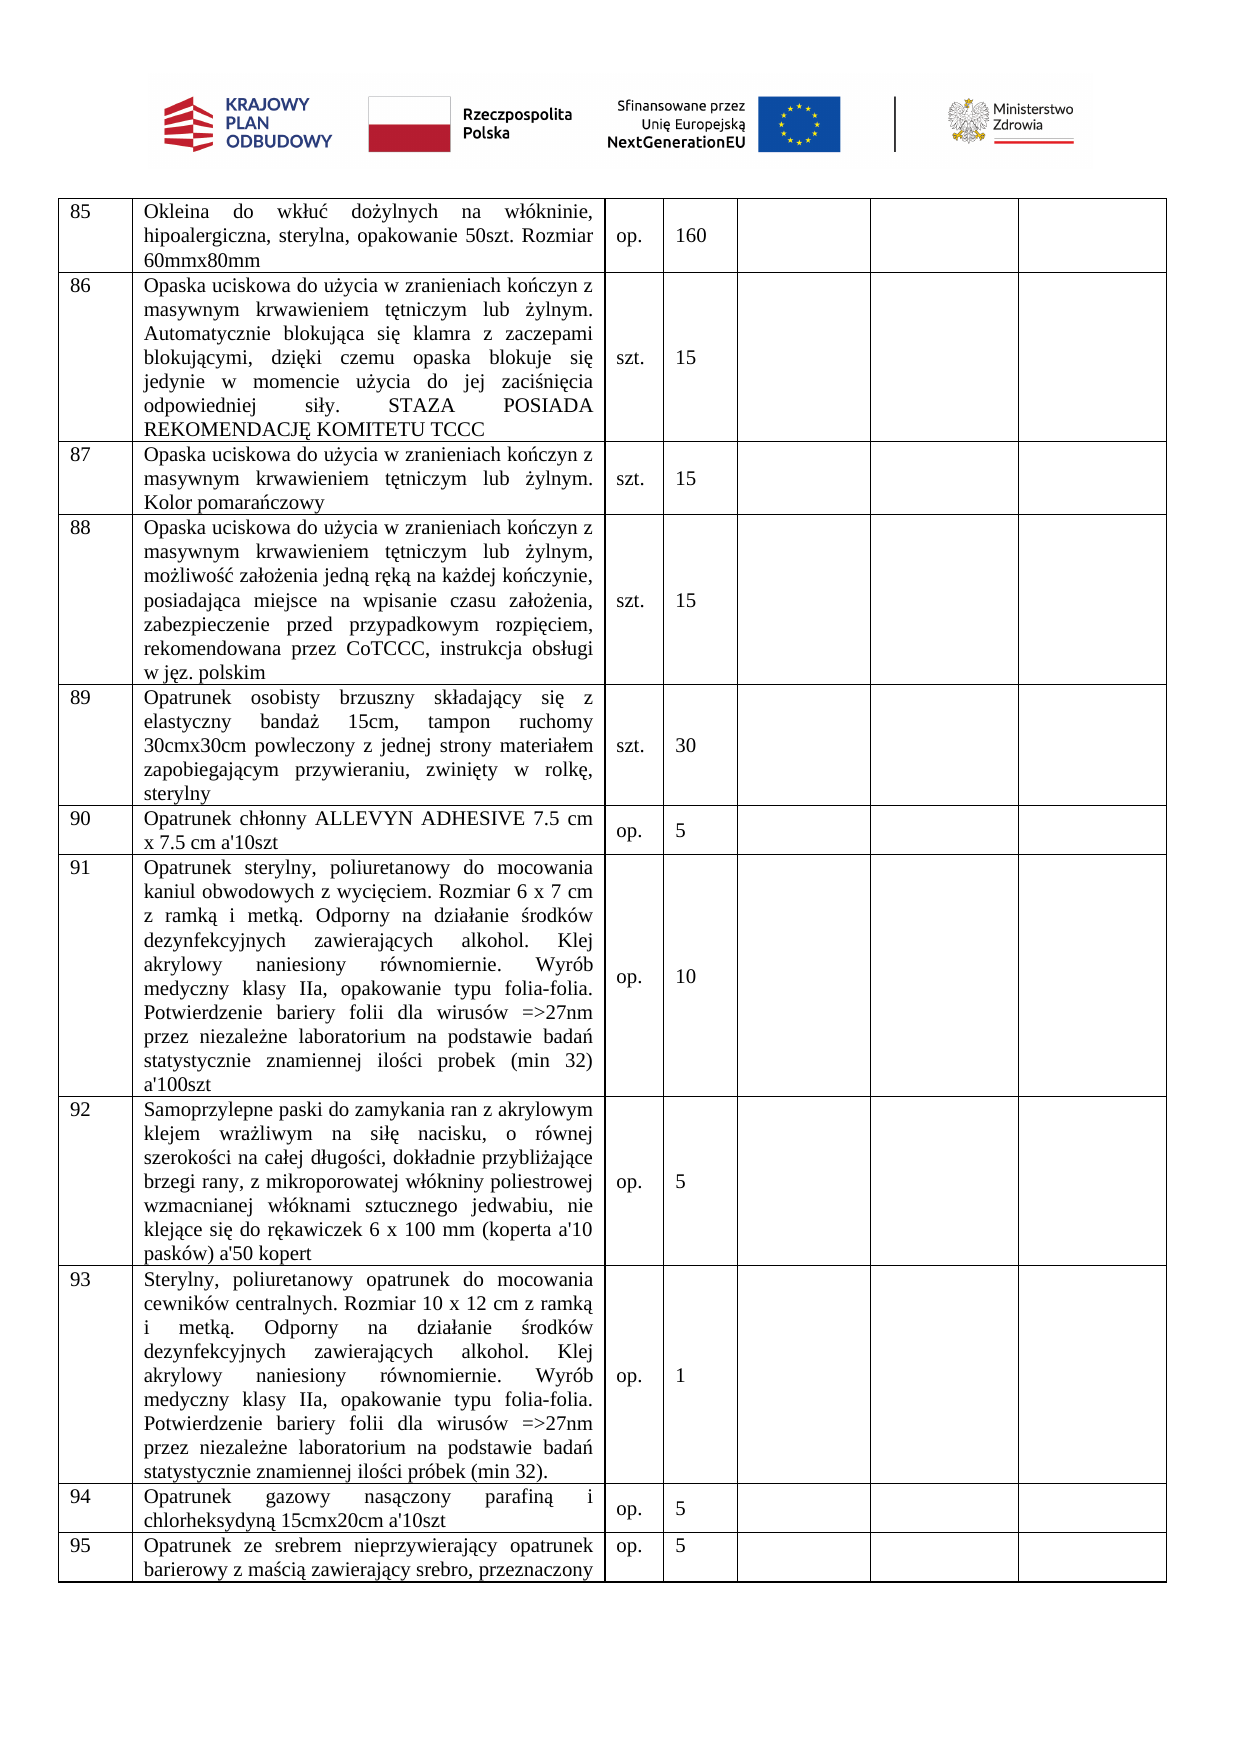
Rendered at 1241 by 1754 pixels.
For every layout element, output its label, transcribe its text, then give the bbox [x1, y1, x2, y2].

table_cell Opatrunek chłonny ALLEVYN ADHESIVE 7.5 cm x 7.5 cm a'10szt [133, 806, 604, 854]
table_cell [871, 1533, 1018, 1581]
table_cell [871, 442, 1018, 514]
table_cell [738, 1484, 870, 1532]
table_cell op. [606, 199, 663, 272]
table_cell [871, 855, 1018, 1096]
table_cell [738, 273, 870, 441]
table_cell 88 [59, 515, 132, 684]
picture [147, 73, 1093, 169]
table_cell 15 [664, 442, 737, 514]
table_cell [738, 855, 870, 1096]
table_cell [738, 685, 870, 805]
table_cell Samoprzylepne paski do zamykania ran z akrylowym klejem wrażliwym na siłę nacisku, o równej szerokości na całej długości, dokładnie przybliżające brzegi rany, z mikroporowatej włókniny poliestrowej wzmacnianej włóknami sztucznego jedwabiu, nie klejące się do rękawiczek 6 x 100 mm (koperta a'10 pasków) a'50 kopert [133, 1097, 604, 1265]
table_cell 5 [664, 806, 737, 854]
table_cell op. [606, 1533, 663, 1581]
table_cell 90 [59, 806, 132, 854]
table_cell op. [606, 1266, 663, 1483]
table_cell [871, 199, 1018, 272]
table_cell op. [606, 855, 663, 1096]
table_cell szt. [606, 515, 663, 684]
table_cell 1 [664, 1266, 737, 1483]
table_cell [871, 515, 1018, 684]
table_cell [738, 199, 870, 272]
table_cell [738, 1266, 870, 1483]
table_cell Opatrunek sterylny, poliuretanowy do mocowania kaniul obwodowych z wycięciem. Rozmiar 6 x 7 cm z ramką i metką. Odporny na działanie środków dezynfekcyjnych zawierających alkohol. Klej akrylowy naniesiony równomiernie. Wyrób medyczny klasy IIa, opakowanie typu folia-folia. Potwierdzenie bariery folii dla wirusów =>27nm przez niezależne laboratorium na podstawie badań statystycznie znamiennej ilości probek (min 32) a'100szt [133, 855, 604, 1096]
table_cell [871, 1484, 1018, 1532]
table_cell 94 [59, 1484, 132, 1532]
table_cell 86 [59, 273, 132, 441]
table_cell Opatrunek gazowy nasączony parafiną i chlorheksydyną 15cmx20cm a'10szt [133, 1484, 604, 1532]
table_cell op. [606, 1097, 663, 1265]
table_cell 160 [664, 199, 737, 272]
table_cell [738, 442, 870, 514]
table_cell 15 [664, 273, 737, 441]
table_cell [738, 515, 870, 684]
table_cell 95 [59, 1533, 132, 1581]
table_cell op. [606, 1484, 663, 1532]
table_cell [1019, 685, 1166, 805]
table_cell [1019, 806, 1166, 854]
table_cell 5 [664, 1484, 737, 1532]
table_cell [1019, 273, 1166, 441]
table_cell 87 [59, 442, 132, 514]
table_cell Opaska uciskowa do użycia w zranieniach kończyn z masywnym krwawieniem tętniczym lub żylnym, możliwość założenia jedną ręką na każdej kończynie, posiadająca miejsce na wpisanie czasu założenia, zabezpieczenie przed przypadkowym rozpięciem, rekomendowana przez CoTCCC, instrukcja obsługi w jęz. polskim [133, 515, 604, 684]
table_cell 5 [664, 1097, 737, 1265]
table_cell [1019, 1533, 1166, 1581]
table_cell [738, 1533, 870, 1581]
table_cell Opaska uciskowa do użycia w zranieniach kończyn z masywnym krwawieniem tętniczym lub żylnym. Automatycznie blokująca się klamra z zaczepami blokującymi, dzięki czemu opaska blokuje się jedynie w momencie użycia do jej zaciśnięcia odpowiedniej siły. STAZA POSIADA REKOMENDACJĘ KOMITETU TCCC [133, 273, 604, 441]
table_cell 30 [664, 685, 737, 805]
table_cell [1019, 1484, 1166, 1532]
table_cell [871, 1266, 1018, 1483]
table_cell 10 [664, 855, 737, 1096]
table_cell szt. [606, 273, 663, 441]
table_cell [1019, 199, 1166, 272]
table_cell [871, 1097, 1018, 1265]
table_cell 5 [664, 1533, 737, 1581]
table_cell szt. [606, 685, 663, 805]
table_cell 89 [59, 685, 132, 805]
table_cell szt. [606, 442, 663, 514]
table_cell [738, 1097, 870, 1265]
table_cell Opaska uciskowa do użycia w zranieniach kończyn z masywnym krwawieniem tętniczym lub żylnym. Kolor pomarańczowy [133, 442, 604, 514]
table_cell 92 [59, 1097, 132, 1265]
table_cell [738, 806, 870, 854]
table_cell Opatrunek osobisty brzuszny składający się z elastyczny bandaż 15cm, tampon ruchomy 30cmx30cm powleczony z jednej strony materiałem zapobiegającym przywieraniu, zwinięty w rolkę, sterylny [133, 685, 604, 805]
table_cell [1019, 1266, 1166, 1483]
table_cell [871, 685, 1018, 805]
table_cell 85 [59, 199, 132, 272]
table_cell Okleina do wkłuć dożylnych na włókninie, hipoalergiczna, sterylna, opakowanie 50szt. Rozmiar 60mmx80mm [133, 199, 604, 272]
table_cell 93 [59, 1266, 132, 1483]
table_cell [871, 273, 1018, 441]
table_cell [871, 806, 1018, 854]
table_cell op. [606, 806, 663, 854]
table_cell 91 [59, 855, 132, 1096]
table_cell Sterylny, poliuretanowy opatrunek do mocowania cewników centralnych. Rozmiar 10 x 12 cm z ramką i metką. Odporny na działanie środków dezynfekcyjnych zawierających alkohol. Klej akrylowy naniesiony równomiernie. Wyrób medyczny klasy IIa, opakowanie typu folia-folia. Potwierdzenie bariery folii dla wirusów =>27nm przez niezależne laboratorium na podstawie badań statystycznie znamiennej ilości próbek (min 32). [133, 1266, 604, 1483]
table_cell [1019, 855, 1166, 1096]
table_cell 15 [664, 515, 737, 684]
table_cell [1019, 1097, 1166, 1265]
table_cell [1019, 442, 1166, 514]
table_cell [1019, 515, 1166, 684]
